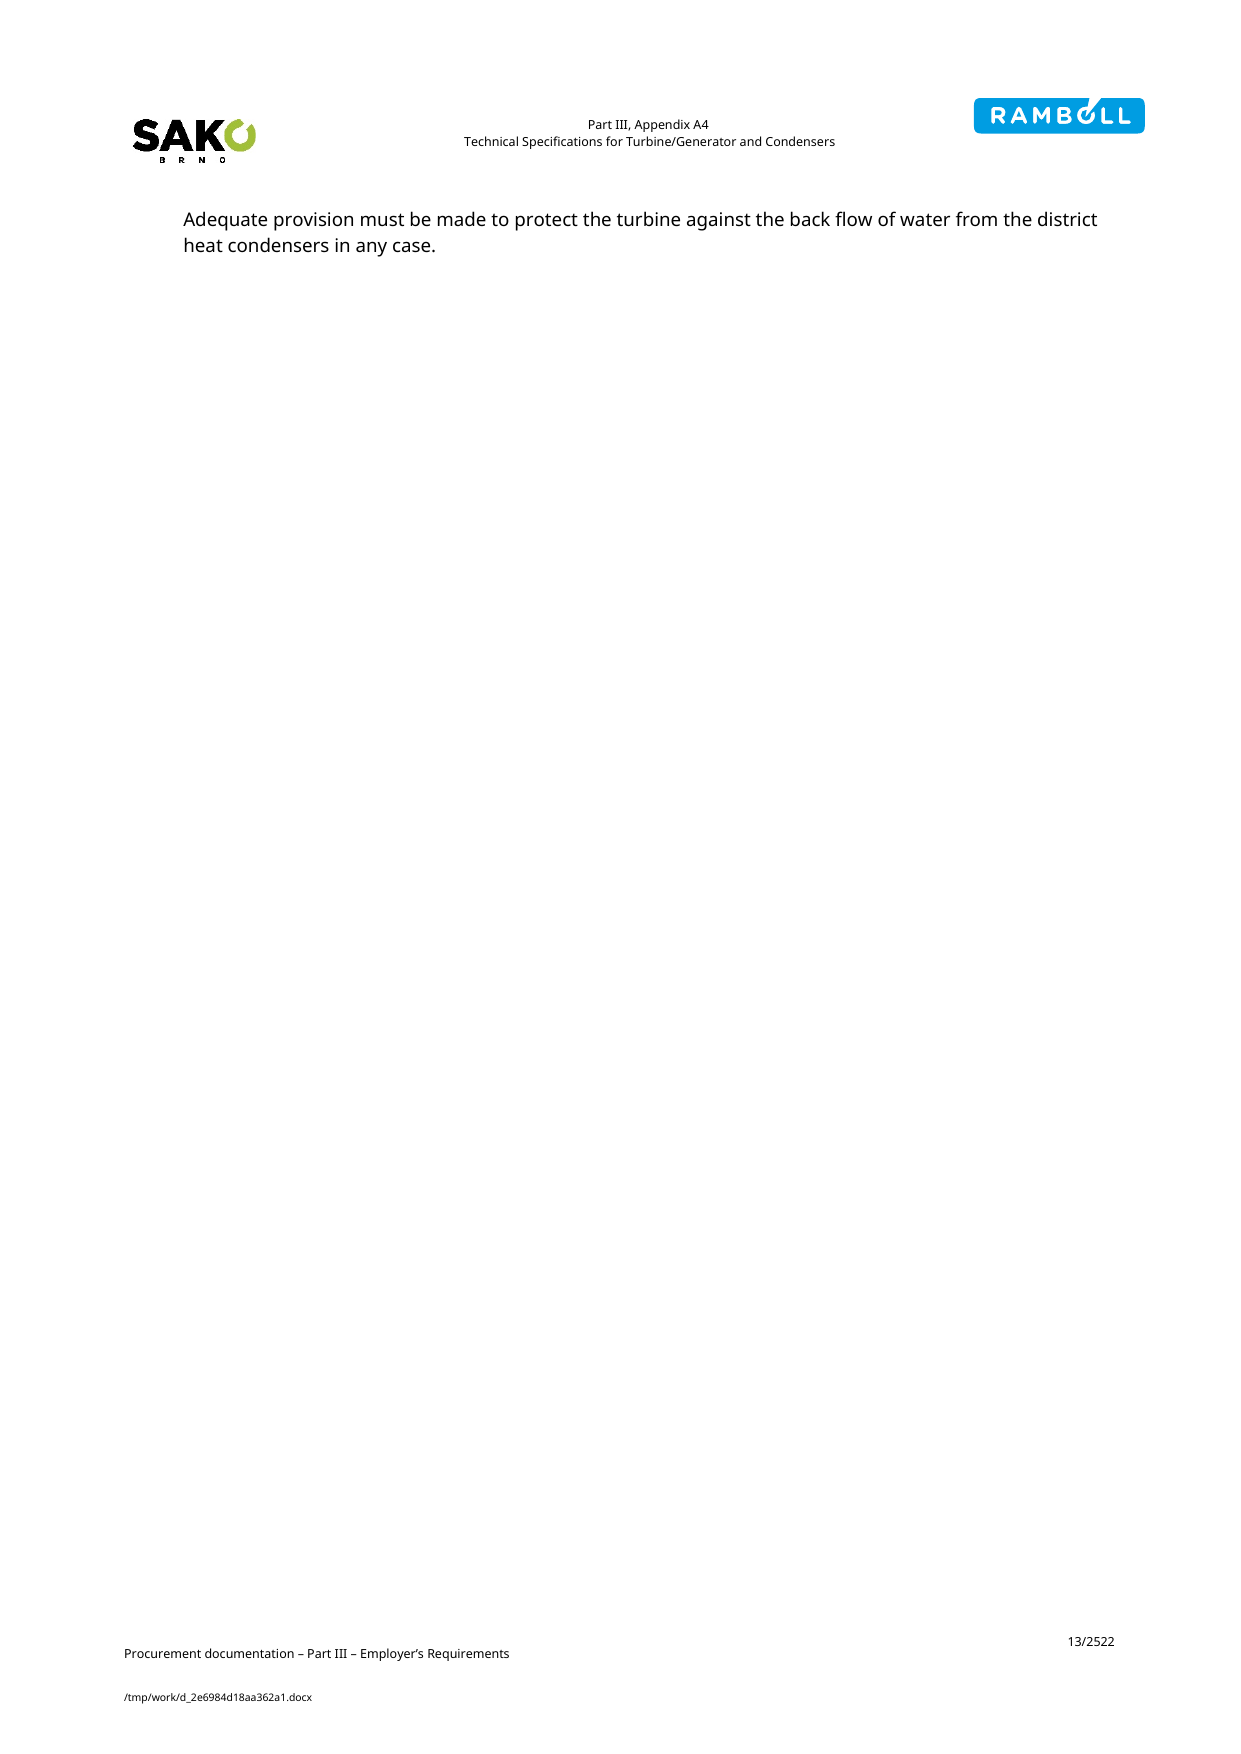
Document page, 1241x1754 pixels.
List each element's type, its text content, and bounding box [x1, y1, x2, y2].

text Adequate provision must be made to protect the turbine against the back flow of water from the district heat condensers in any case. [183, 207, 1116, 258]
picture [132, 119, 256, 163]
